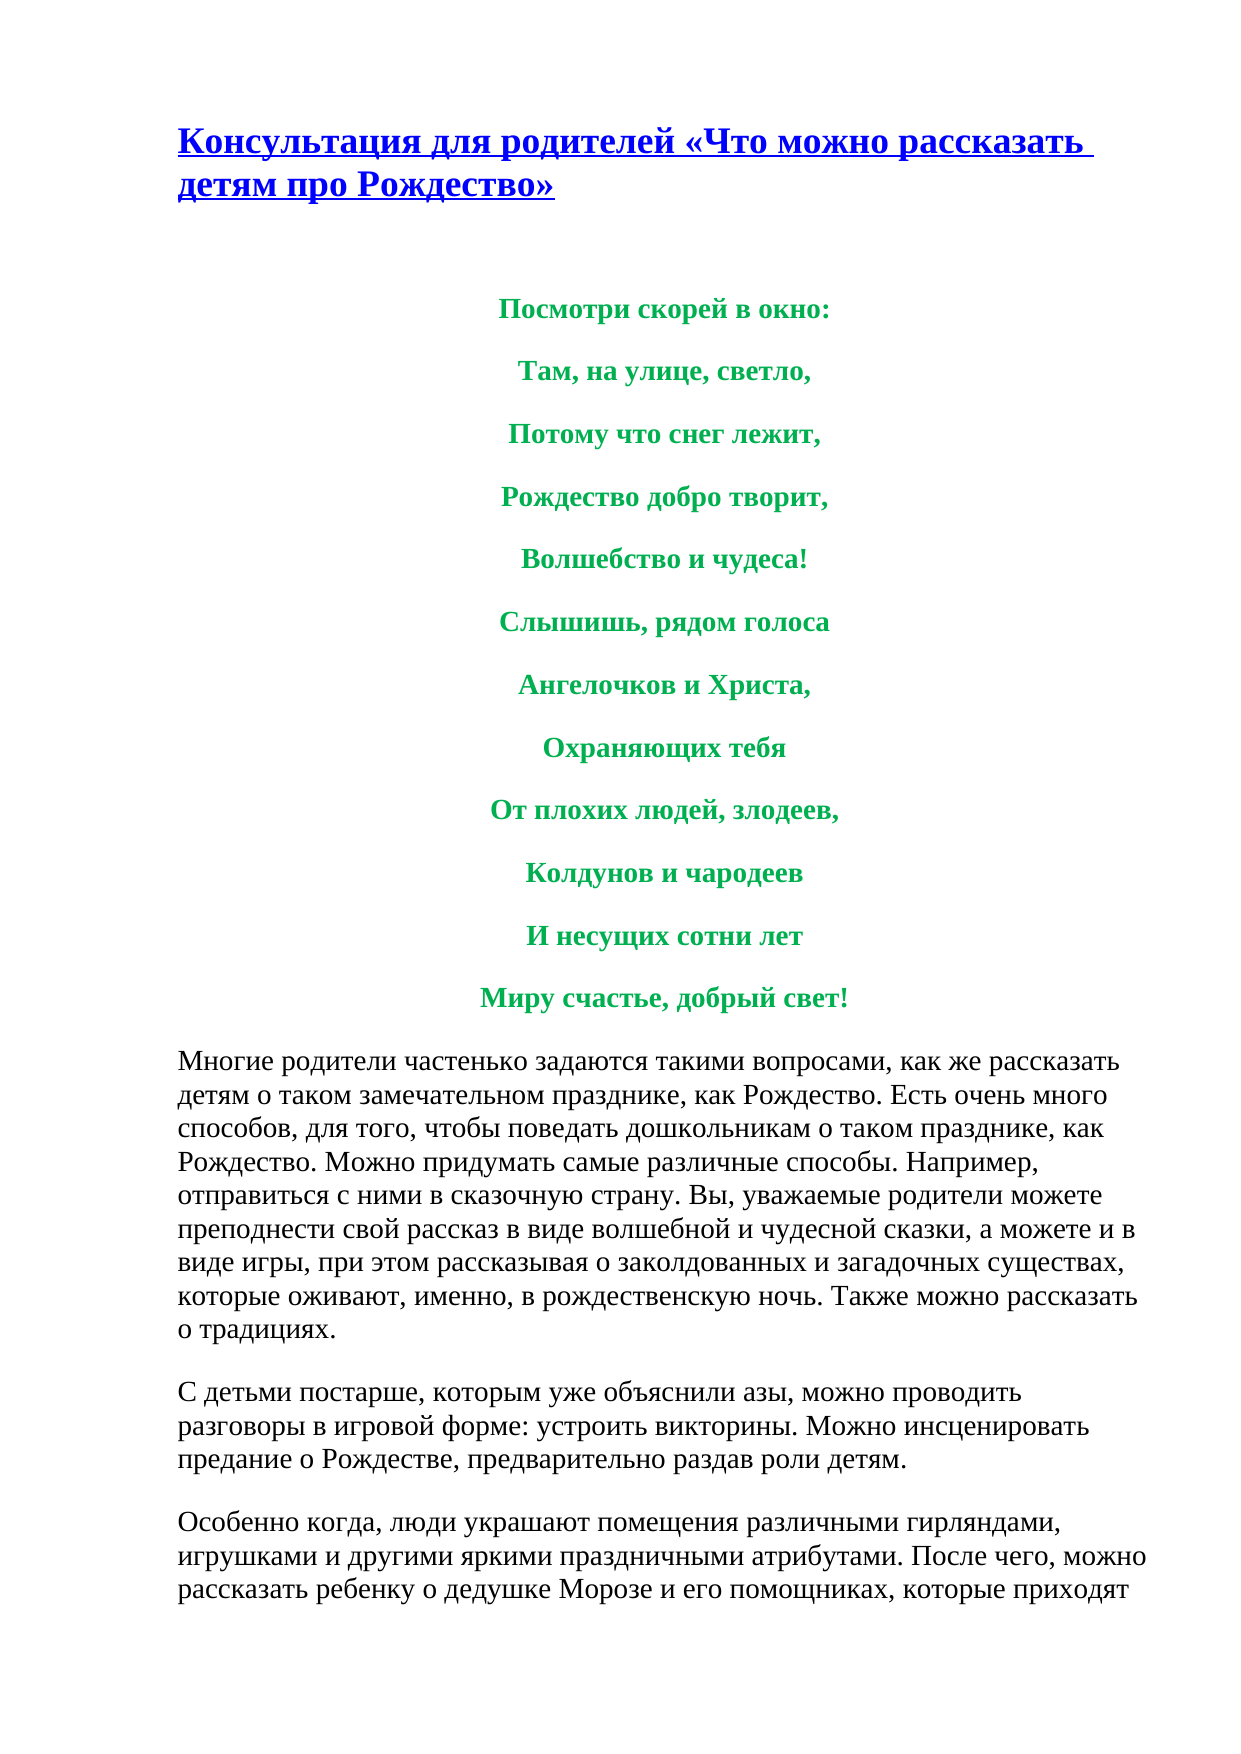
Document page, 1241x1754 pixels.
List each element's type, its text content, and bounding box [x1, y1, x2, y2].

text Посмотри скорей в окно: [177, 291, 1152, 324]
text И несущих сотни лет [177, 918, 1152, 951]
text Потому что снег лежит, [177, 416, 1152, 450]
text Охраняющих тебя [177, 730, 1152, 763]
text Многие родители частенько задаются такими вопросами, как же рассказать детям о таком замечательном празднике, как Рождество. Есть очень много способов, для того, чтобы поведать дошкольникам о таком празднике, как Рождество. Можно придумать самые различные способы. Например, отправиться с ними в сказочную страну. Вы, уважаемые родители можете преподнести свой рассказ в виде волшебной и чудесной сказки, а можете и в виде игры, при этом рассказывая о заколдованных и загадочных существах, которые оживают, именно, в рождественскую ночь. Также можно рассказать о традициях. [177, 1043, 1152, 1345]
text От плохих людей, злодеев, [177, 792, 1152, 826]
text Ангелочков и Христа, [177, 667, 1152, 701]
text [177, 1504, 1152, 1605]
text Миру счастье, добрый свет! [177, 981, 1152, 1014]
text Там, на улице, светло, [177, 353, 1152, 387]
text Колдунов и чародеев [177, 855, 1152, 889]
text Волшебство и чудеса! [177, 542, 1152, 575]
text Слышишь, рядом голоса [177, 604, 1152, 638]
text Рождество добро творит, [177, 479, 1152, 512]
text Консультация для родителей «Что можно рассказать детям про Рождество» [177, 118, 1152, 204]
text С детьми постарше, которым уже объяснили азы, можно проводить разговоры в игровой форме: устроить викторины. Можно инсценировать предание о Рождестве, предварительно раздав роли детям. [177, 1374, 1152, 1475]
